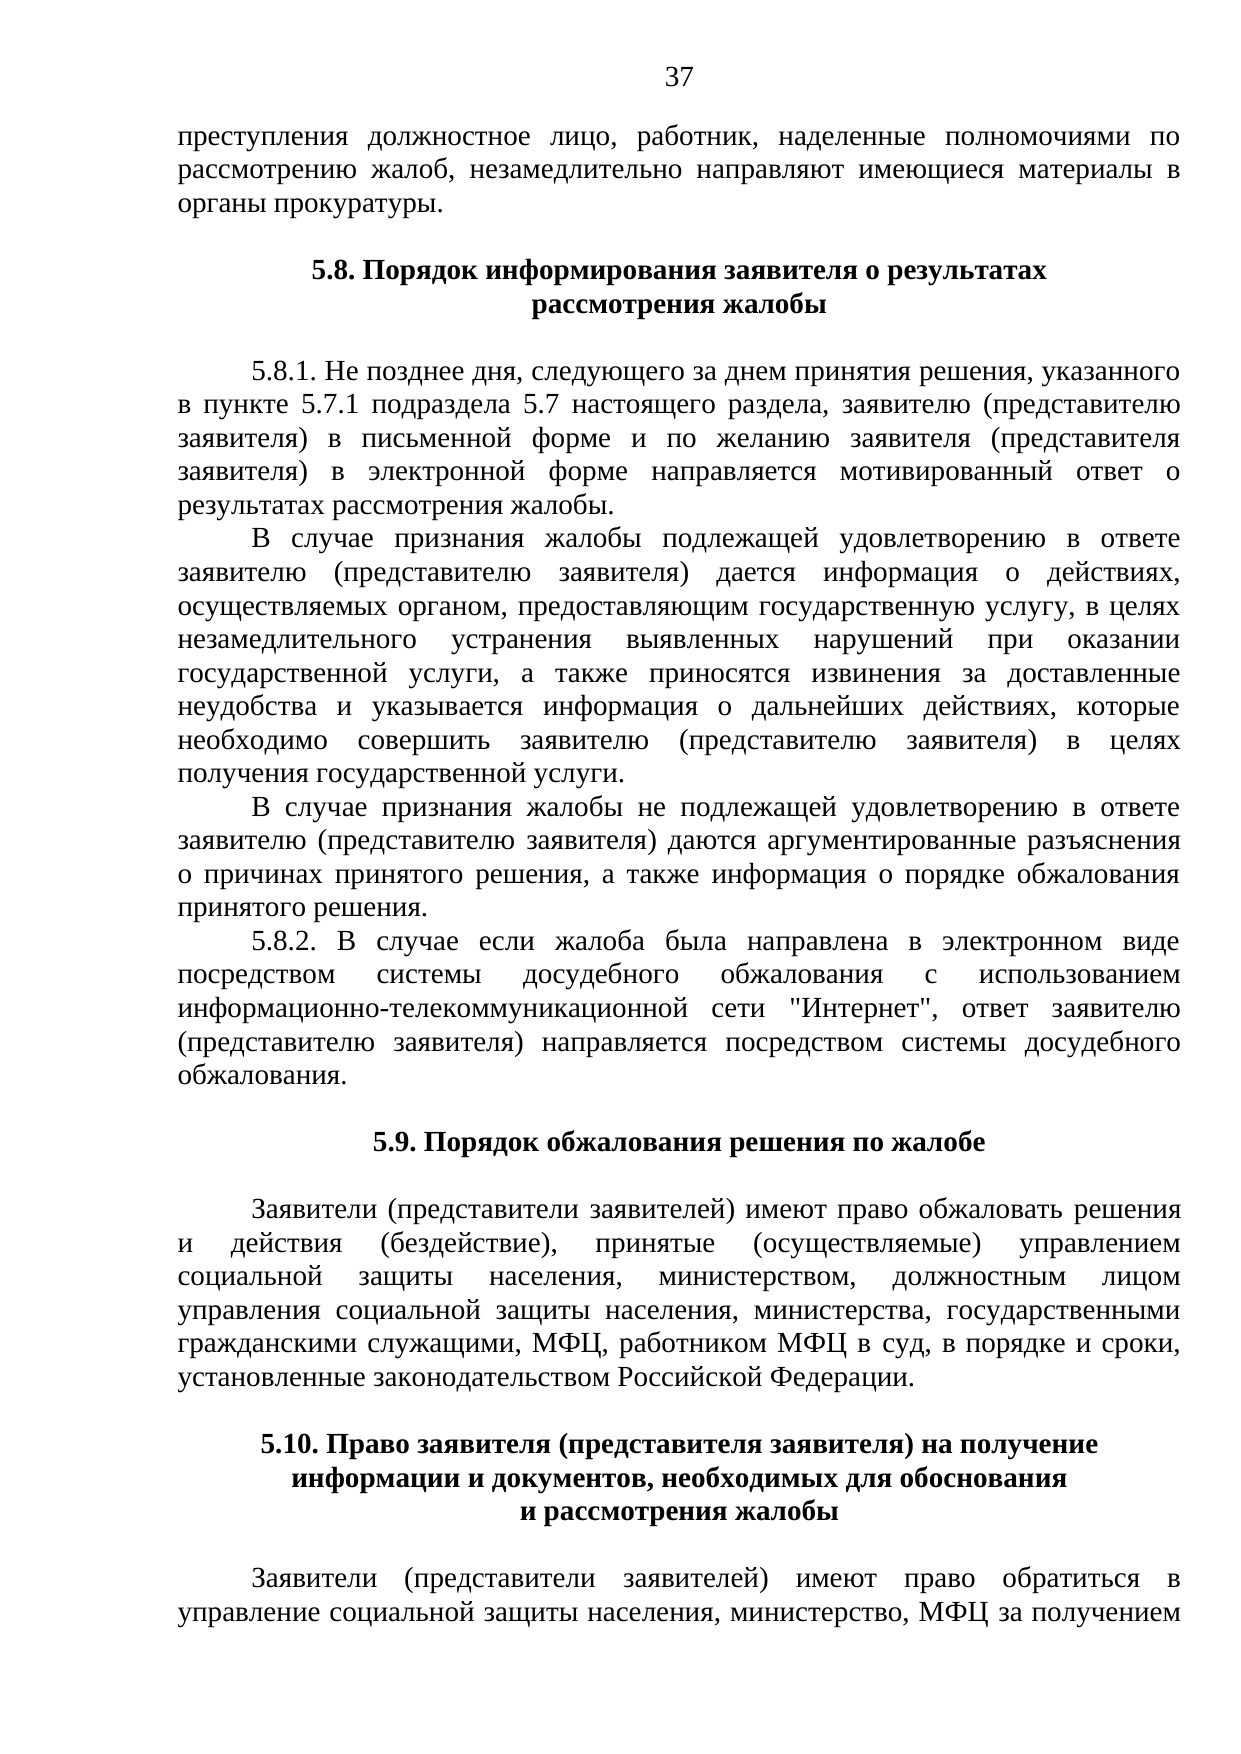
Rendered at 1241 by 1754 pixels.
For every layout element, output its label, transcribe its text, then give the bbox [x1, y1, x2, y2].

text 5.8.1. Не позднее дня, следующего за днем принятия решения, указанного в пункте 5.7.1 подраздела 5.7 настоящего раздела, заявителю (представителю заявителя) в письменной форме и по желанию заявителя (представителя заявителя) в электронной форме направляется мотивированный ответ о результатах рассмотрения жалобы. [177, 353, 1181, 521]
text 5.8. Порядок информирования заявителя о результатах [177, 252, 1181, 286]
text 5.10. Право заявителя (представителя заявителя) на получение [177, 1426, 1181, 1460]
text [177, 1560, 1181, 1627]
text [177, 118, 1181, 219]
text 5.8.2. В случае если жалоба была направлена в электронном виде посредством системы досудебного обжалования с использованием информационно-телекоммуникационной сети "Интернет", ответ заявителю (представителю заявителя) направляется посредством системы досудебного обжалования. [177, 923, 1181, 1091]
text информации и документов, необходимых для обоснования [177, 1460, 1181, 1493]
text рассмотрения жалобы [177, 286, 1181, 319]
text 5.9. Порядок обжалования решения по жалобе [177, 1124, 1181, 1158]
text В случае признания жалобы подлежащей удовлетворению в ответе заявителю (представителю заявителя) дается информация о действиях, осуществляемых органом, предоставляющим государственную услугу, в целях незамедлительного устранения выявленных нарушений при оказании государственной услуги, а также приносятся извинения за доставленные неудобства и указывается информация о дальнейших действиях, которые необходимо совершить заявителю (представителю заявителя) в целях получения государственной услуги. [177, 521, 1181, 789]
text и рассмотрения жалобы [177, 1493, 1181, 1527]
text В случае признания жалобы не подлежащей удовлетворению в ответе заявителю (представителю заявителя) даются аргументированные разъяснения о причинах принятого решения, а также информация о порядке обжалования принятого решения. [177, 789, 1181, 923]
text Заявители (представители заявителей) имеют право обжаловать решения и действия (бездействие), принятые (осуществляемые) управлением социальной защиты населения, министерством, должностным лицом управления социальной защиты населения, министерства, государственными гражданскими служащими, МФЦ, работником МФЦ в суд, в порядке и сроки, установленные законодательством Российской Федерации. [177, 1191, 1181, 1393]
